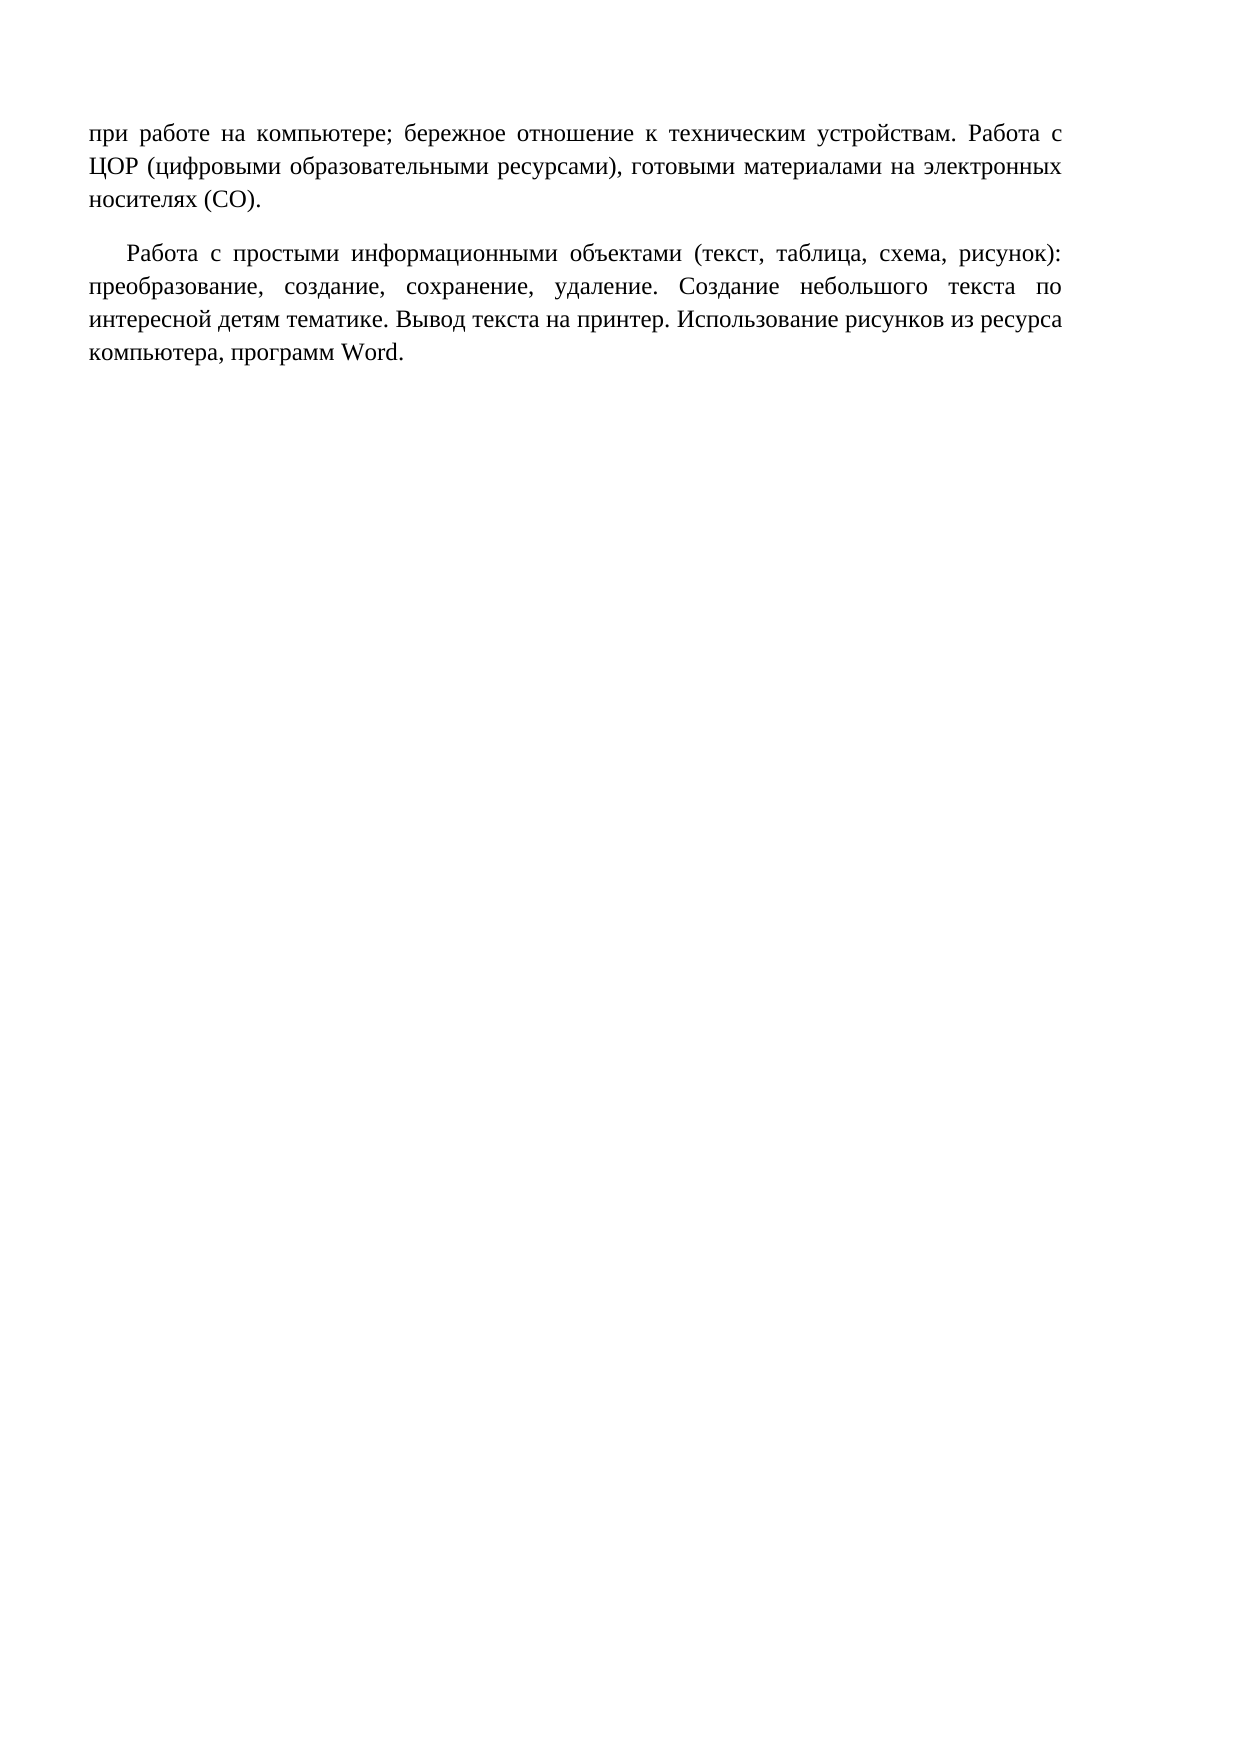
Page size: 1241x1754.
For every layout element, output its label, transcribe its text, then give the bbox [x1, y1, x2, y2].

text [89, 118, 1063, 213]
text Работа с простыми информационными объектами (текст, таблица, схема, рисунок): преобразование, создание, сохранение, удаление. Создание небольшого текста по интересной детям тематике. Вывод текста на принтер. Использование рисунков из ресурса компьютера, программ Word. [89, 238, 1063, 366]
